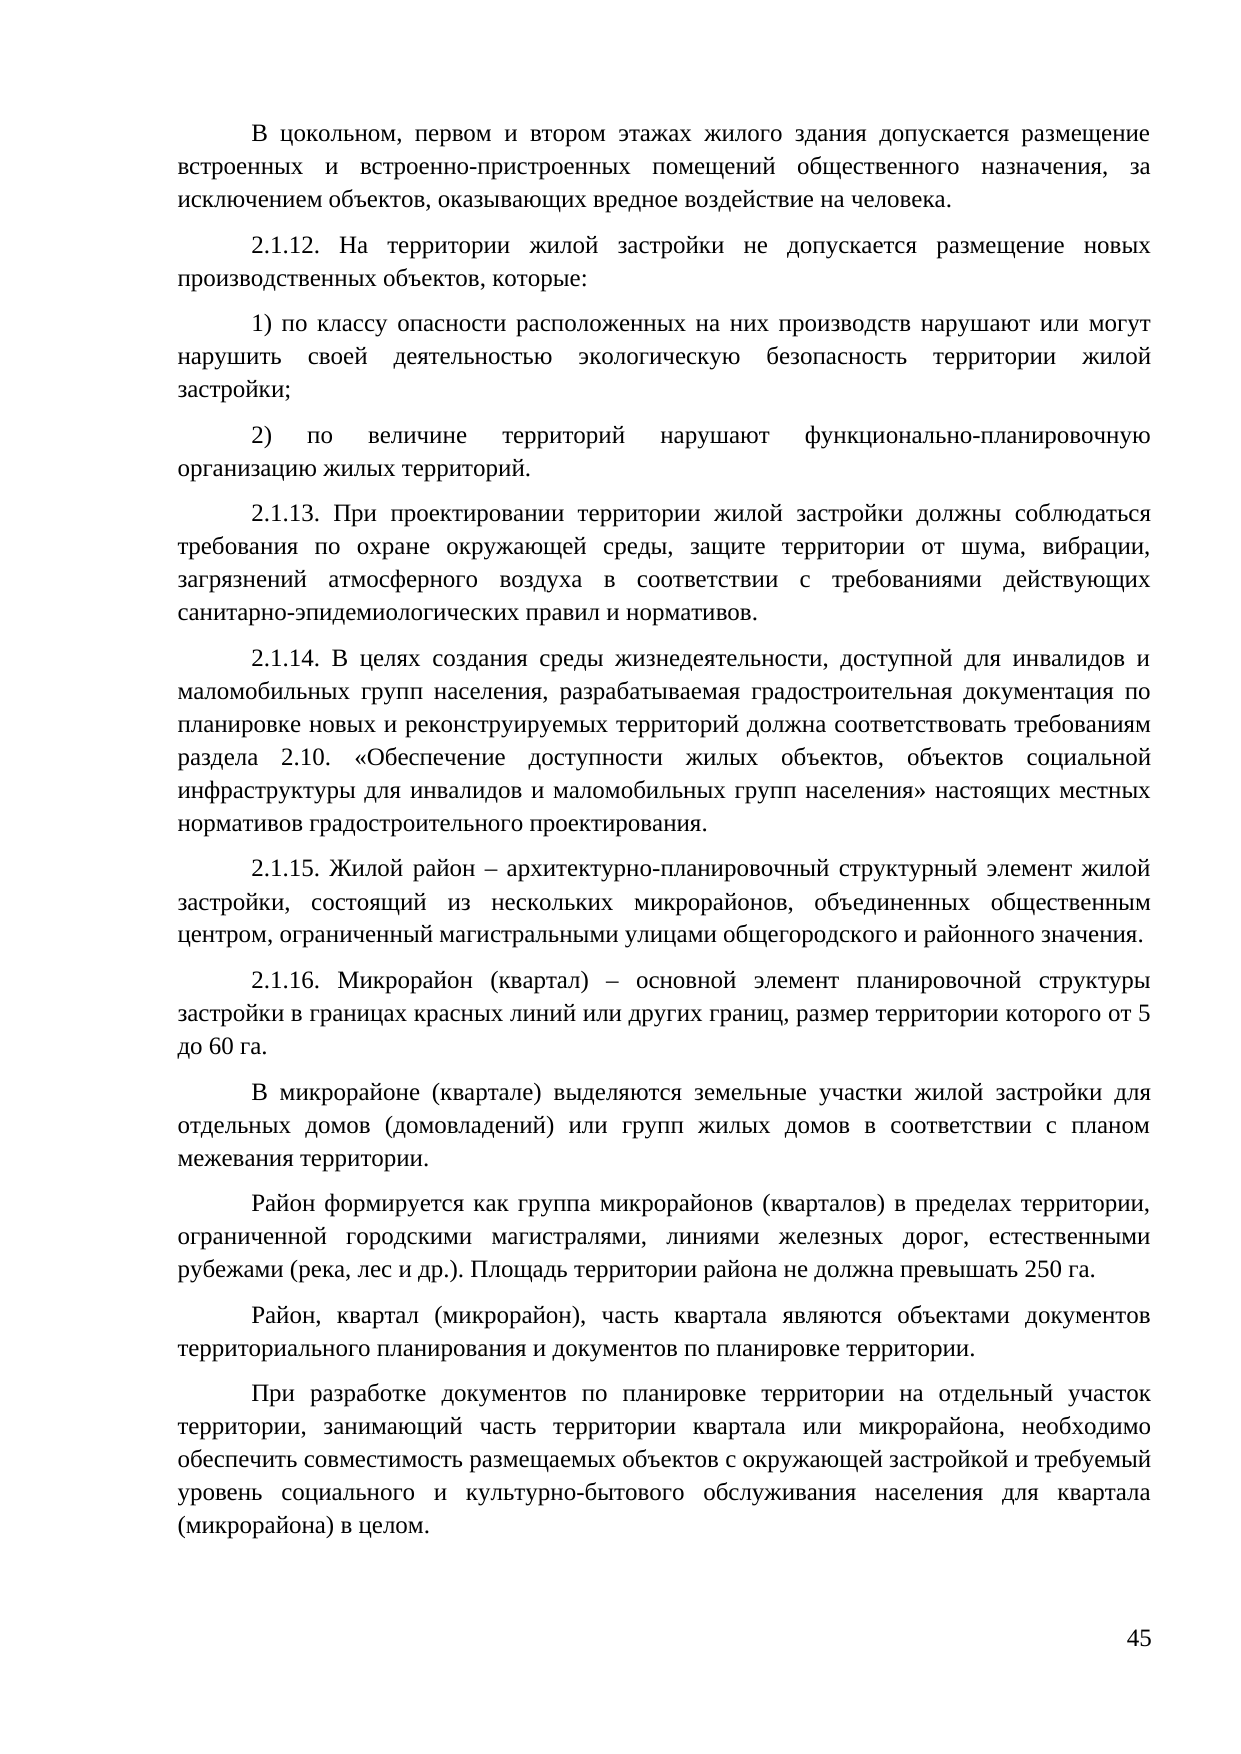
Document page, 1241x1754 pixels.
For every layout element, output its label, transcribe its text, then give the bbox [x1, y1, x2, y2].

text 2.1.16. Микрорайон (квартал) – основной элемент планировочной структуры застройки в границах красных линий или других границ, размер территории которого от 5 до 60 га. [177, 965, 1152, 1060]
text Район, квартал (микрорайон), часть квартала являются объектами документов территориального планирования и документов по планировке территории. [177, 1300, 1152, 1362]
text 2.1.13. При проектировании территории жилой застройки должны соблюдаться требования по охране окружающей среды, защите территории от шума, вибрации, загрязнений атмосферного воздуха в соответствии с требованиями действующих санитарно-эпидемиологических правил и нормативов. [177, 498, 1152, 626]
text В микрорайоне (квартале) выделяются земельные участки жилой застройки для отдельных домов (домовладений) или групп жилых домов в соответствии с планом межевания территории. [177, 1077, 1152, 1171]
text 2.1.15. Жилой район – архитектурно-планировочный структурный элемент жилой застройки, состоящий из нескольких микрорайонов, объединенных общественным центром, ограниченный магистральными улицами общегородского и районного значения. [177, 853, 1152, 948]
text 2.1.12. На территории жилой застройки не допускается размещение новых производственных объектов, которые: [177, 230, 1152, 291]
text 2.1.14. В целях создания среды жизнедеятельности, доступной для инвалидов и маломобильных групп населения, разрабатываемая градостроительная документация по планировке новых и реконструируемых территорий должна соответствовать требованиям раздела 2.10. «Обеспечение доступности жилых объектов, объектов социальной инфраструктуры для инвалидов и маломобильных групп населения» настоящих местных нормативов градостроительного проектирования. [177, 643, 1152, 837]
text Район формируется как группа микрорайонов (кварталов) в пределах территории, ограниченной городскими магистралями, линиями железных дорог, естественными рубежами (река, лес и др.). Площадь территории района не должна превышать 250 га. [177, 1188, 1152, 1283]
text В цокольном, первом и втором этажах жилого здания допускается размещение встроенных и встроенно-пристроенных помещений общественного назначения, за исключением объектов, оказывающих вредное воздействие на человека. [177, 118, 1152, 213]
text 2) по величине территорий нарушают функционально-планировочную организацию жилых территорий. [177, 420, 1152, 482]
text При разработке документов по планировке территории на отдельный участок территории, занимающий часть территории квартала или микрорайона, необходимо обеспечить совместимость размещаемых объектов с окружающей застройкой и требуемый уровень социального и культурно-бытового обслуживания населения для квартала (микрорайона) в целом. [177, 1378, 1152, 1539]
text 1) по классу опасности расположенных на них производств нарушают или могут нарушить своей деятельностью экологическую безопасность территории жилой застройки; [177, 308, 1152, 403]
